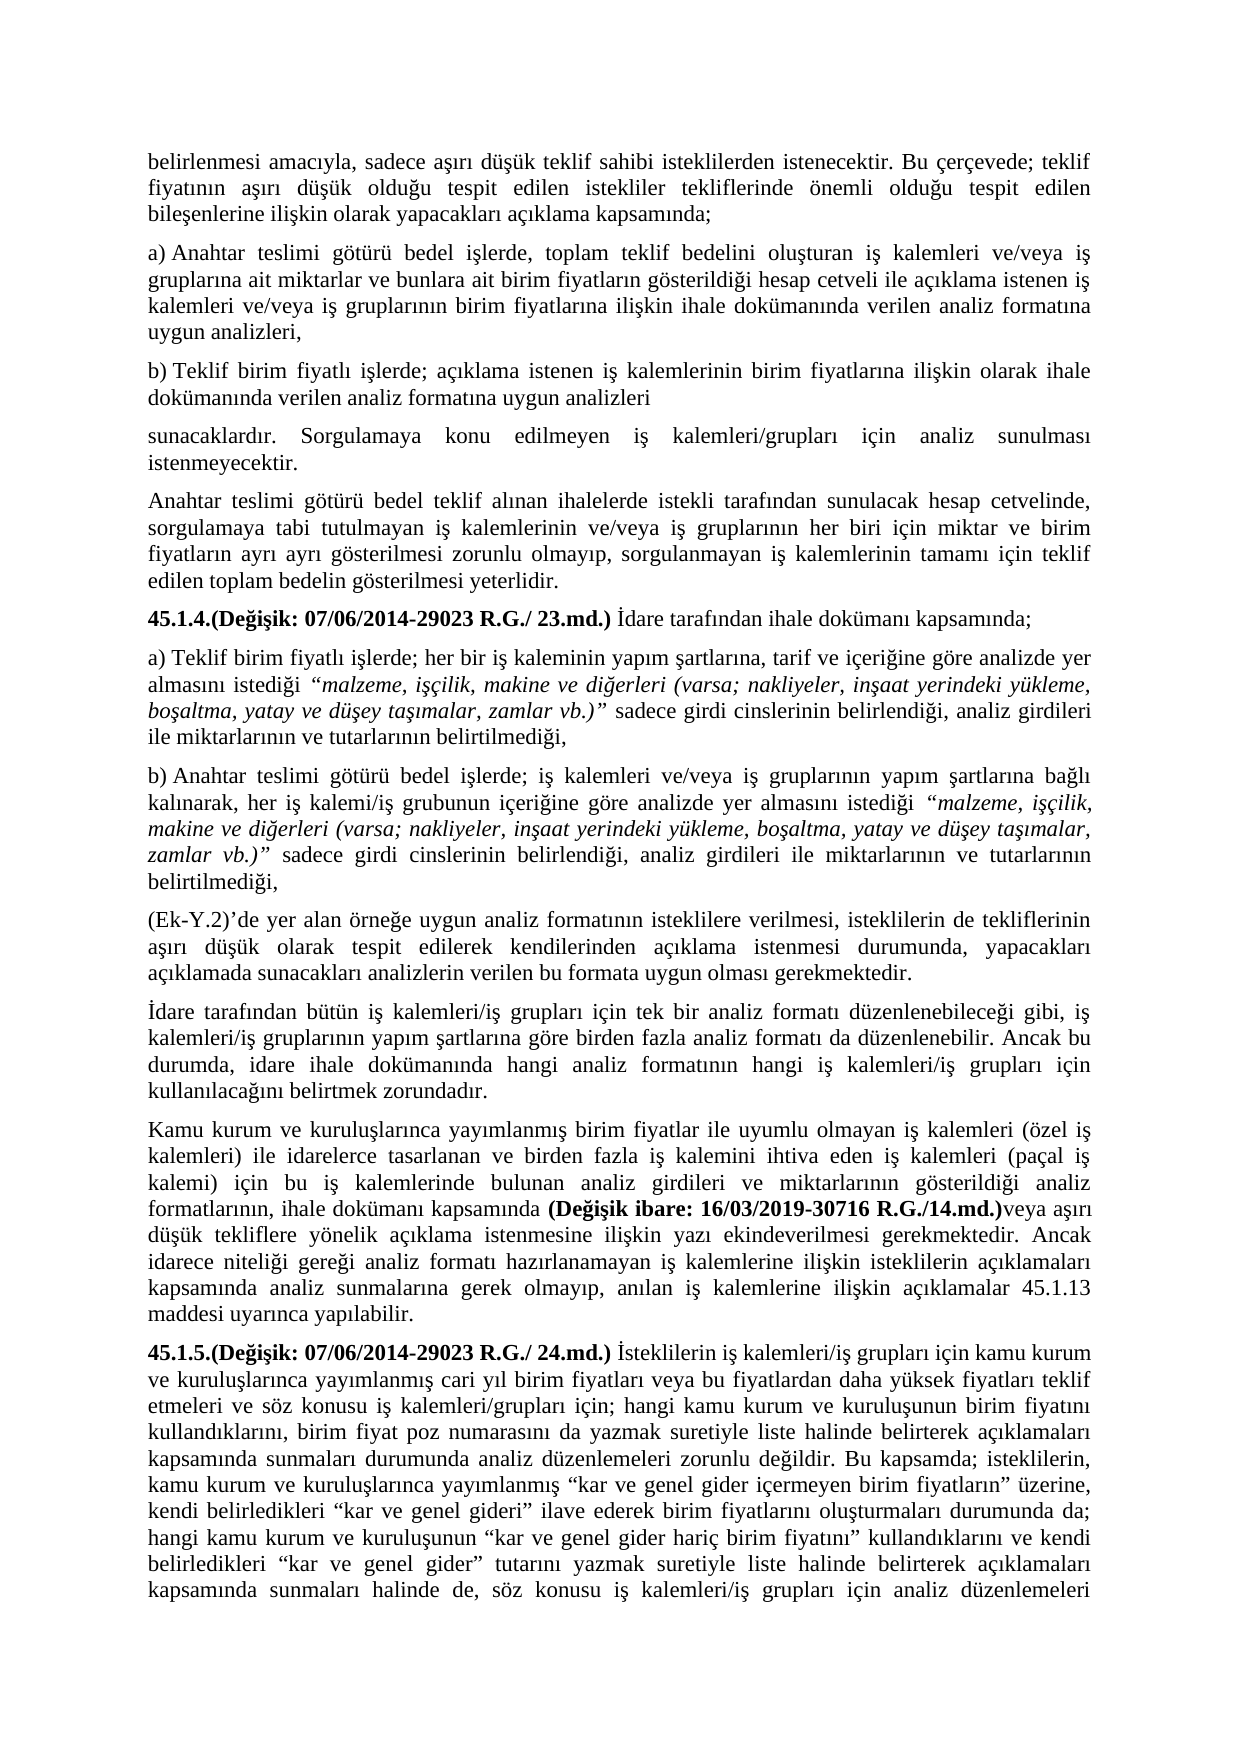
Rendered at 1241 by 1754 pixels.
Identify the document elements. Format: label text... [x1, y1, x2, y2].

text 45.1.4.(Değişik: 07/06/2014-29023 R.G./ 23.md.) İdare tarafından ihale dokümanı kapsamında; [148, 606, 1092, 632]
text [148, 1339, 1092, 1603]
text (Ek-Y.2)’de yer alan örneğe uygun analiz formatının isteklilere verilmesi, isteklilerin de tekliflerinin aşırı düşük olarak tespit edilerek kendilerinden açıklama istenmesi durumunda, yapacakları açıklamada sunacakları analizlerin verilen bu formata uygun olması gerekmektedir. [148, 907, 1092, 986]
text a) Anahtar teslimi götürü bedel işlerde, toplam teklif bedelini oluşturan iş kalemleri ve/veya iş gruplarına ait miktarlar ve bunlara ait birim fiyatların gösterildiği hesap cetveli ile açıklama istenen iş kalemleri ve/veya iş gruplarının birim fiyatlarına ilişkin ihale dokümanında verilen analiz formatına uygun analizleri, [148, 239, 1092, 345]
text b) Anahtar teslimi götürü bedel işlerde; iş kalemleri ve/veya iş gruplarının yapım şartlarına bağlı kalınarak, her iş kalemi/iş grubunun içeriğine göre analizde yer almasını istediği “malzeme, işçilik, makine ve diğerleri (varsa; nakliyeler, inşaat yerindeki yükleme, boşaltma, yatay ve düşey taşımalar, zamlar vb.)” sadece girdi cinslerinin belirlendiği, analiz girdileri ile miktarlarının ve tutarlarının belirtilmediği, [148, 762, 1092, 894]
text sunacaklardır. Sorgulamaya konu edilmeyen iş kalemleri/grupları için analiz sunulması istenmeyecektir. [148, 422, 1092, 475]
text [148, 148, 1092, 227]
text b) Teklif birim fiyatlı işlerde; açıklama istenen iş kalemlerinin birim fiyatlarına ilişkin olarak ihale dokümanında verilen analiz formatına uygun analizleri [148, 357, 1092, 410]
text Anahtar teslimi götürü bedel teklif alınan ihalelerde istekli tarafından sunulacak hesap cetvelinde, sorgulamaya tabi tutulmayan iş kalemlerinin ve/veya iş gruplarının her biri için miktar ve birim fiyatların ayrı ayrı gösterilmesi zorunlu olmayıp, sorgulanmayan iş kalemlerinin tamamı için teklif edilen toplam bedelin gösterilmesi yeterlidir. [148, 488, 1092, 593]
text Kamu kurum ve kuruluşlarınca yayımlanmış birim fiyatlar ile uyumlu olmayan iş kalemleri (özel iş kalemleri) ile idarelerce tasarlanan ve birden fazla iş kalemini ihtiva eden iş kalemleri (paçal iş kalemi) için bu iş kalemlerinde bulunan analiz girdileri ve miktarlarının gösterildiği analiz formatlarının, ihale dokümanı kapsamında (Değişik ibare: 16/03/2019-30716 R.G./14.md.)veya aşırı düşük tekliflere yönelik açıklama istenmesine ilişkin yazı ekindeverilmesi gerekmektedir. Ancak idarece niteliği gereği analiz formatı hazırlanamayan iş kalemlerine ilişkin isteklilerin açıklamaları kapsamında analiz sunmalarına gerek olmayıp, anılan iş kalemlerine ilişkin açıklamalar 45.1.13 maddesi uyarınca yapılabilir. [148, 1116, 1092, 1327]
text a) Teklif birim fiyatlı işlerde; her bir iş kaleminin yapım şartlarına, tarif ve içeriğine göre analizde yer almasını istediği “malzeme, işçilik, makine ve diğerleri (varsa; nakliyeler, inşaat yerindeki yükleme, boşaltma, yatay ve düşey taşımalar, zamlar vb.)” sadece girdi cinslerinin belirlendiği, analiz girdileri ile miktarlarının ve tutarlarının belirtilmediği, [148, 644, 1092, 750]
text İdare tarafından bütün iş kalemleri/iş grupları için tek bir analiz formatı düzenlenebileceği gibi, iş kalemleri/iş gruplarının yapım şartlarına göre birden fazla analiz formatı da düzenlenebilir. Ancak bu durumda, idare ihale dokümanında hangi analiz formatının hangi iş kalemleri/iş grupları için kullanılacağını belirtmek zorundadır. [148, 998, 1092, 1103]
